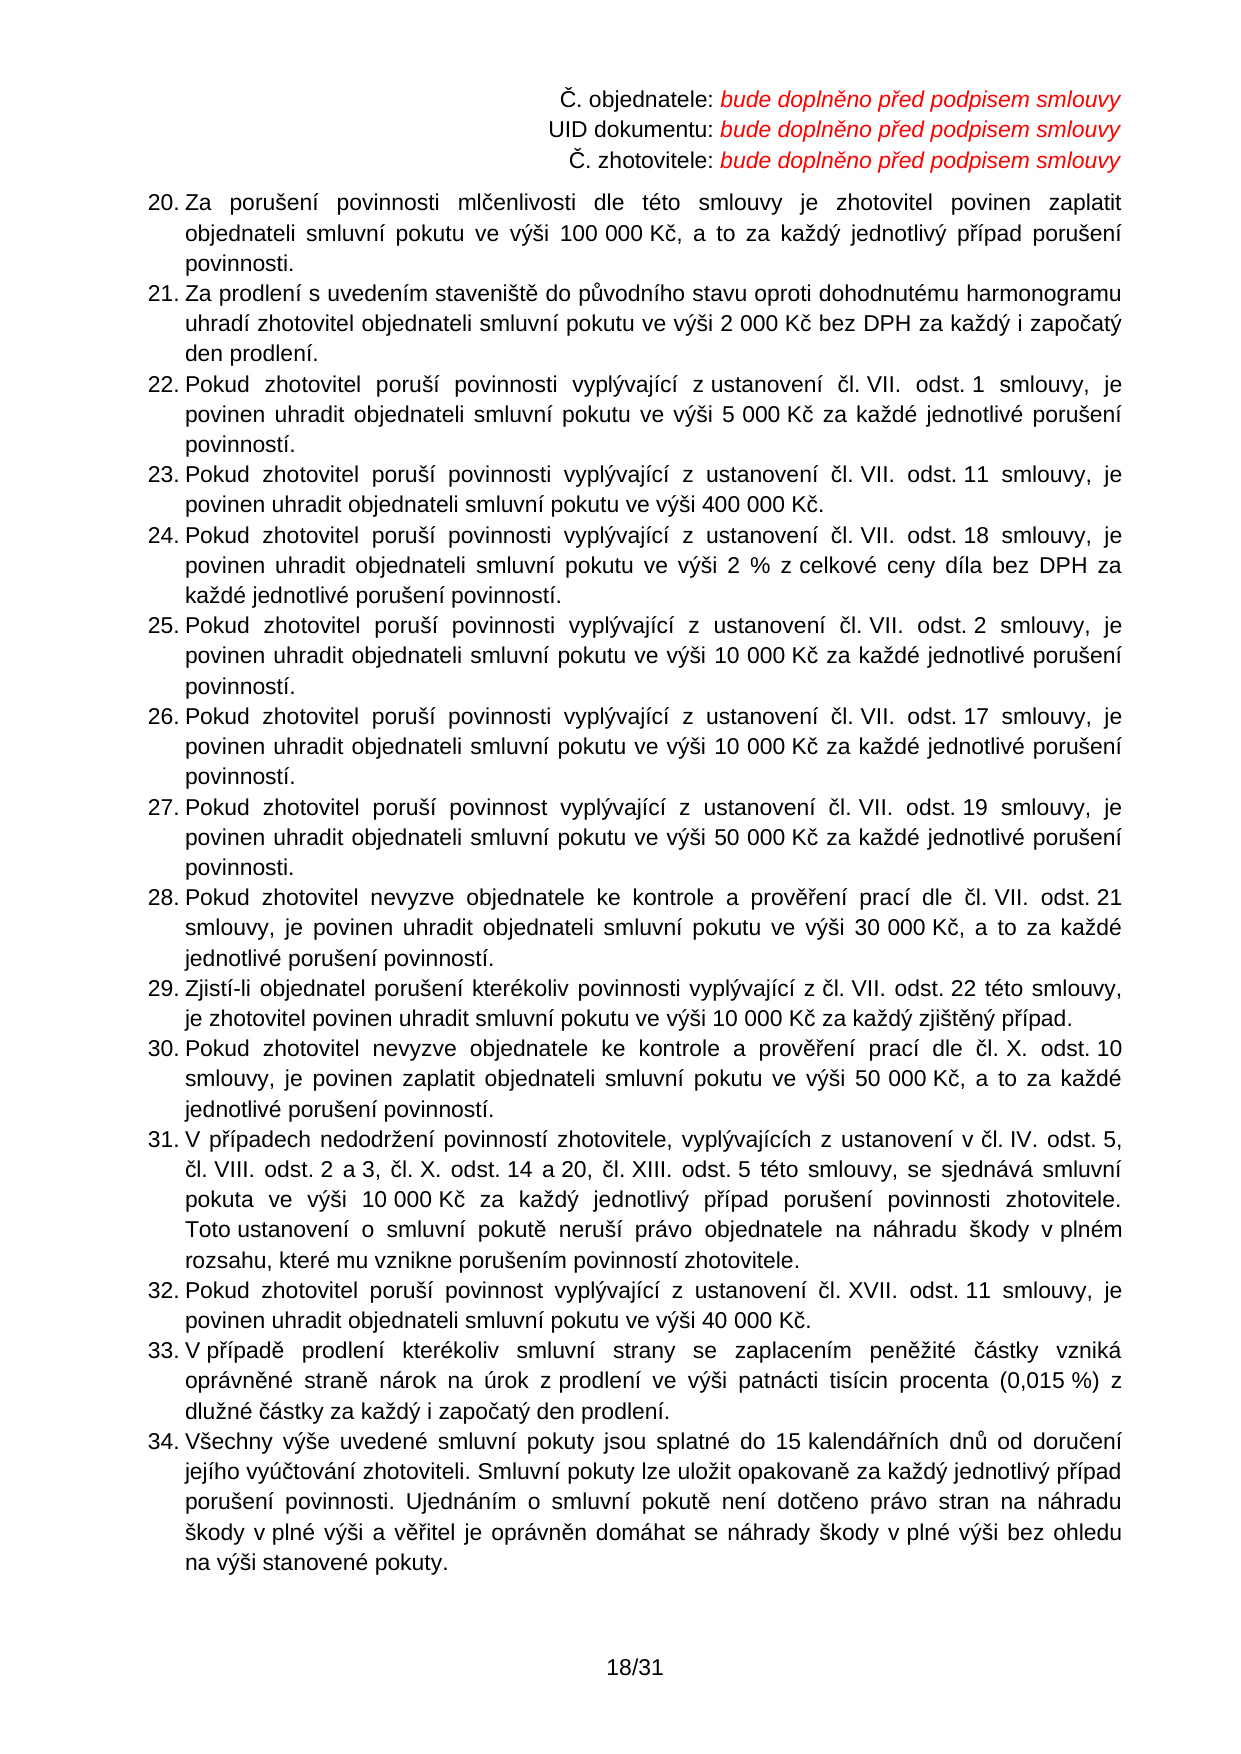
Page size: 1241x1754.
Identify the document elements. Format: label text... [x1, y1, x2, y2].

list Pokud zhotovitel poruší povinnosti vyplývající z ustanovení čl. VII. odst. 1 smlouvy, je povinen uhradit objednateli smluvní pokutu ve výši 5 000 Kč za každé jednotlivé porušení povinností. [148, 371, 1122, 457]
list Za porušení povinnosti mlčenlivosti dle této smlouvy je zhotovitel povinen zaplatit objednateli smluvní pokutu ve výši 100 000 Kč, a to za každý jednotlivý případ porušení povinnosti. [148, 189, 1122, 276]
list Pokud zhotovitel poruší povinnosti vyplývající z ustanovení čl. VII. odst. 11 smlouvy, je povinen uhradit objednateli smluvní pokutu ve výši 400 000 Kč. [148, 461, 1122, 518]
list Pokud zhotovitel poruší povinnost vyplývající z ustanovení čl. XVII. odst. 11 smlouvy, je povinen uhradit objednateli smluvní pokutu ve výši 40 000 Kč. [148, 1277, 1122, 1333]
list V případech nedodržení povinností zhotovitele, vyplývajících z ustanovení v čl. IV. odst. 5, čl. VIII. odst. 2 a 3, čl. X. odst. 14 a 20, čl. XIII. odst. 5 této smlouvy, se sjednává smluvní pokuta ve výši 10 000 Kč za každý jednotlivý případ porušení povinnosti zhotovitele. Toto ustanovení o smluvní pokutě neruší právo objednatele na náhradu škody v plném rozsahu, které mu vznikne porušením povinností zhotovitele. [148, 1126, 1122, 1273]
list Pokud zhotovitel poruší povinnosti vyplývající z ustanovení čl. VII. odst. 17 smlouvy, je povinen uhradit objednateli smluvní pokutu ve výši 10 000 Kč za každé jednotlivé porušení povinností. [148, 703, 1122, 790]
list Pokud zhotovitel poruší povinnosti vyplývající z ustanovení čl. VII. odst. 2 smlouvy, je povinen uhradit objednateli smluvní pokutu ve výši 10 000 Kč za každé jednotlivé porušení povinností. [148, 612, 1122, 699]
list Zjistí-li objednatel porušení kterékoliv povinnosti vyplývající z čl. VII. odst. 22 této smlouvy, je zhotovitel povinen uhradit smluvní pokutu ve výši 10 000 Kč za každý zjištěný případ. [148, 975, 1122, 1031]
list Pokud zhotovitel poruší povinnosti vyplývající z ustanovení čl. VII. odst. 18 smlouvy, je povinen uhradit objednateli smluvní pokutu ve výši 2 % z celkové ceny díla bez DPH za každé jednotlivé porušení povinností. [148, 522, 1122, 608]
list Pokud zhotovitel nevyzve objednatele ke kontrole a prověření prací dle čl. X. odst. 10 smlouvy, je povinen zaplatit objednateli smluvní pokutu ve výši 50 000 Kč, a to za každé jednotlivé porušení povinností. [148, 1035, 1122, 1122]
list Všechny výše uvedené smluvní pokuty jsou splatné do 15 kalendářních dnů od doručení jejího vyúčtování zhotoviteli. Smluvní pokuty lze uložit opakovaně za každý jednotlivý případ porušení povinnosti. Ujednáním o smluvní pokutě není dotčeno právo stran na náhradu škody v plné výši a věřitel je oprávněn domáhat se náhrady škody v plné výši bez ohledu na výši stanovené pokuty. [148, 1428, 1122, 1575]
list Pokud zhotovitel nevyzve objednatele ke kontrole a prověření prací dle čl. VII. odst. 21 smlouvy, je povinen uhradit objednateli smluvní pokutu ve výši 30 000 Kč, a to za každé jednotlivé porušení povinností. [148, 884, 1122, 971]
list Pokud zhotovitel poruší povinnost vyplývající z ustanovení čl. VII. odst. 19 smlouvy, je povinen uhradit objednateli smluvní pokutu ve výši 50 000 Kč za každé jednotlivé porušení povinnosti. [148, 793, 1122, 880]
list V případě prodlení kterékoliv smluvní strany se zaplacením peněžité částky vzniká oprávněné straně nárok na úrok z prodlení ve výši patnácti tisícin procenta (0,015 %) z dlužné částky za každý i započatý den prodlení. [148, 1337, 1122, 1424]
list Za prodlení s uvedením staveniště do původního stavu oproti dohodnutému harmonogramu uhradí zhotovitel objednateli smluvní pokutu ve výši 2 000 Kč bez DPH za každý i započatý den prodlení. [148, 280, 1122, 367]
